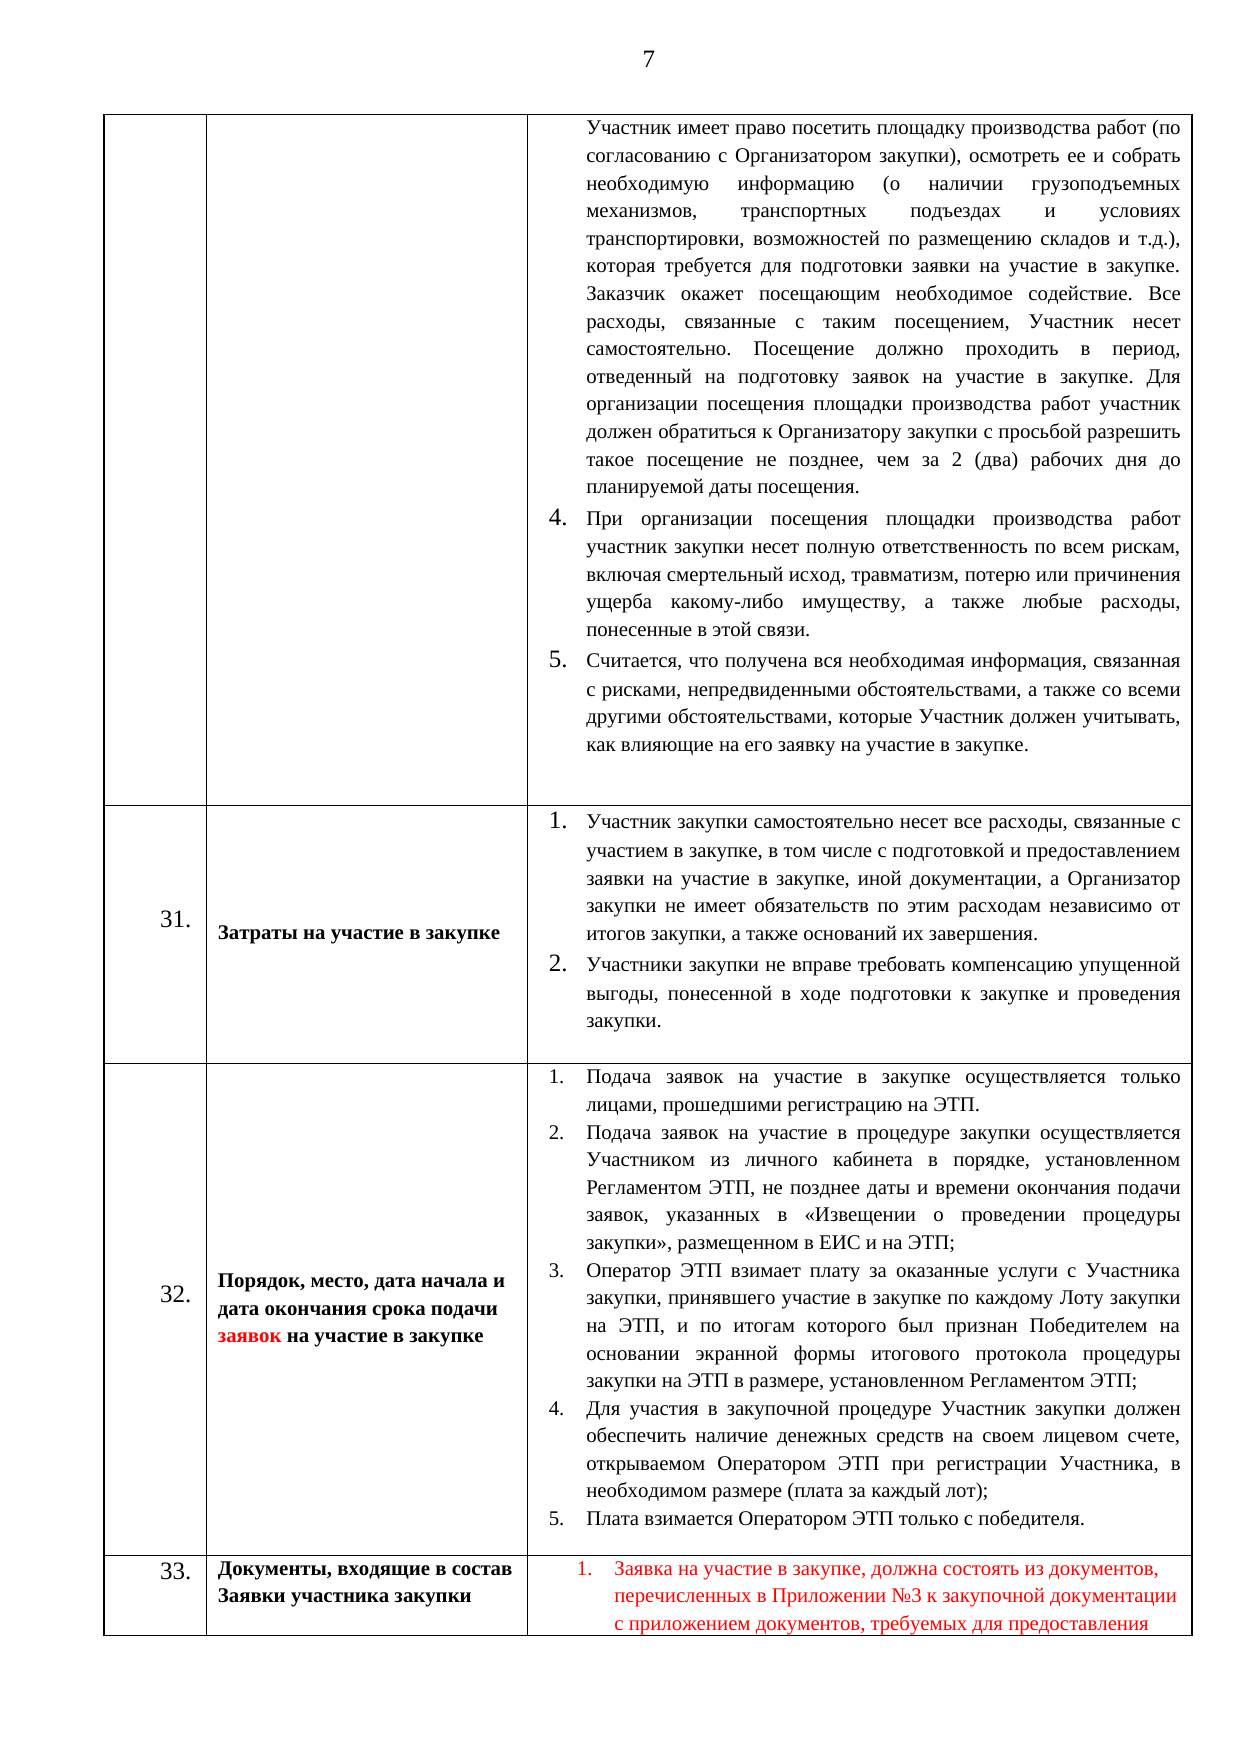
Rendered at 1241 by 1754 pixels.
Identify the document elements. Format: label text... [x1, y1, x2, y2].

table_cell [528, 115, 1191, 804]
table_cell [105, 115, 206, 804]
table_cell Порядок, место, дата начала и дата окончания срока подачи заявок на участие в закупке [207, 1064, 527, 1555]
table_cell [207, 115, 527, 804]
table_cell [207, 1556, 527, 1635]
table_cell Затраты на участие в закупке [207, 806, 527, 1063]
table_cell [105, 1556, 206, 1635]
table_cell [105, 1064, 206, 1555]
table_cell Подача заявок на участие в закупке осуществляется только лицами, прошедшими регистрацию на ЭТП. Подача заявок на участие в процедуре закупки осуществляется Участником из личного кабинета в порядке, установленном Регламентом ЭТП, не позднее даты и времени окончания подачи заявок, указанных в «Извещении о проведении процедуры закупки», размещенном в ЕИС и на ЭТП; Оператор ЭТП взимает плату за оказанные услуги с Участника закупки, принявшего участие в закупке по каждому Лоту закупки на ЭТП, и по итогам которого был признан Победителем на основании экранной формы итогового протокола процедуры закупки на ЭТП в размере, установленном Регламентом ЭТП; Для участия в закупочной процедуре Участник закупки должен обеспечить наличие денежных средств на своем лицевом счете, открываемом Оператором ЭТП при регистрации Участника, в необходимом размере (плата за каждый лот); Плата взимается Оператором ЭТП только с победителя. [528, 1064, 1191, 1555]
table_cell [105, 806, 206, 1063]
table_cell Участник закупки самостоятельно несет все расходы, связанные с участием в закупке, в том числе с подготовкой и предоставлением заявки на участие в закупке, иной документации, а Организатор закупки не имеет обязательств по этим расходам независимо от итогов закупки, а также оснований их завершения. Участники закупки не вправе требовать компенсацию упущенной выгоды, понесенной в ходе подготовки к закупке и проведения закупки. [528, 806, 1191, 1063]
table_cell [528, 1556, 1191, 1635]
